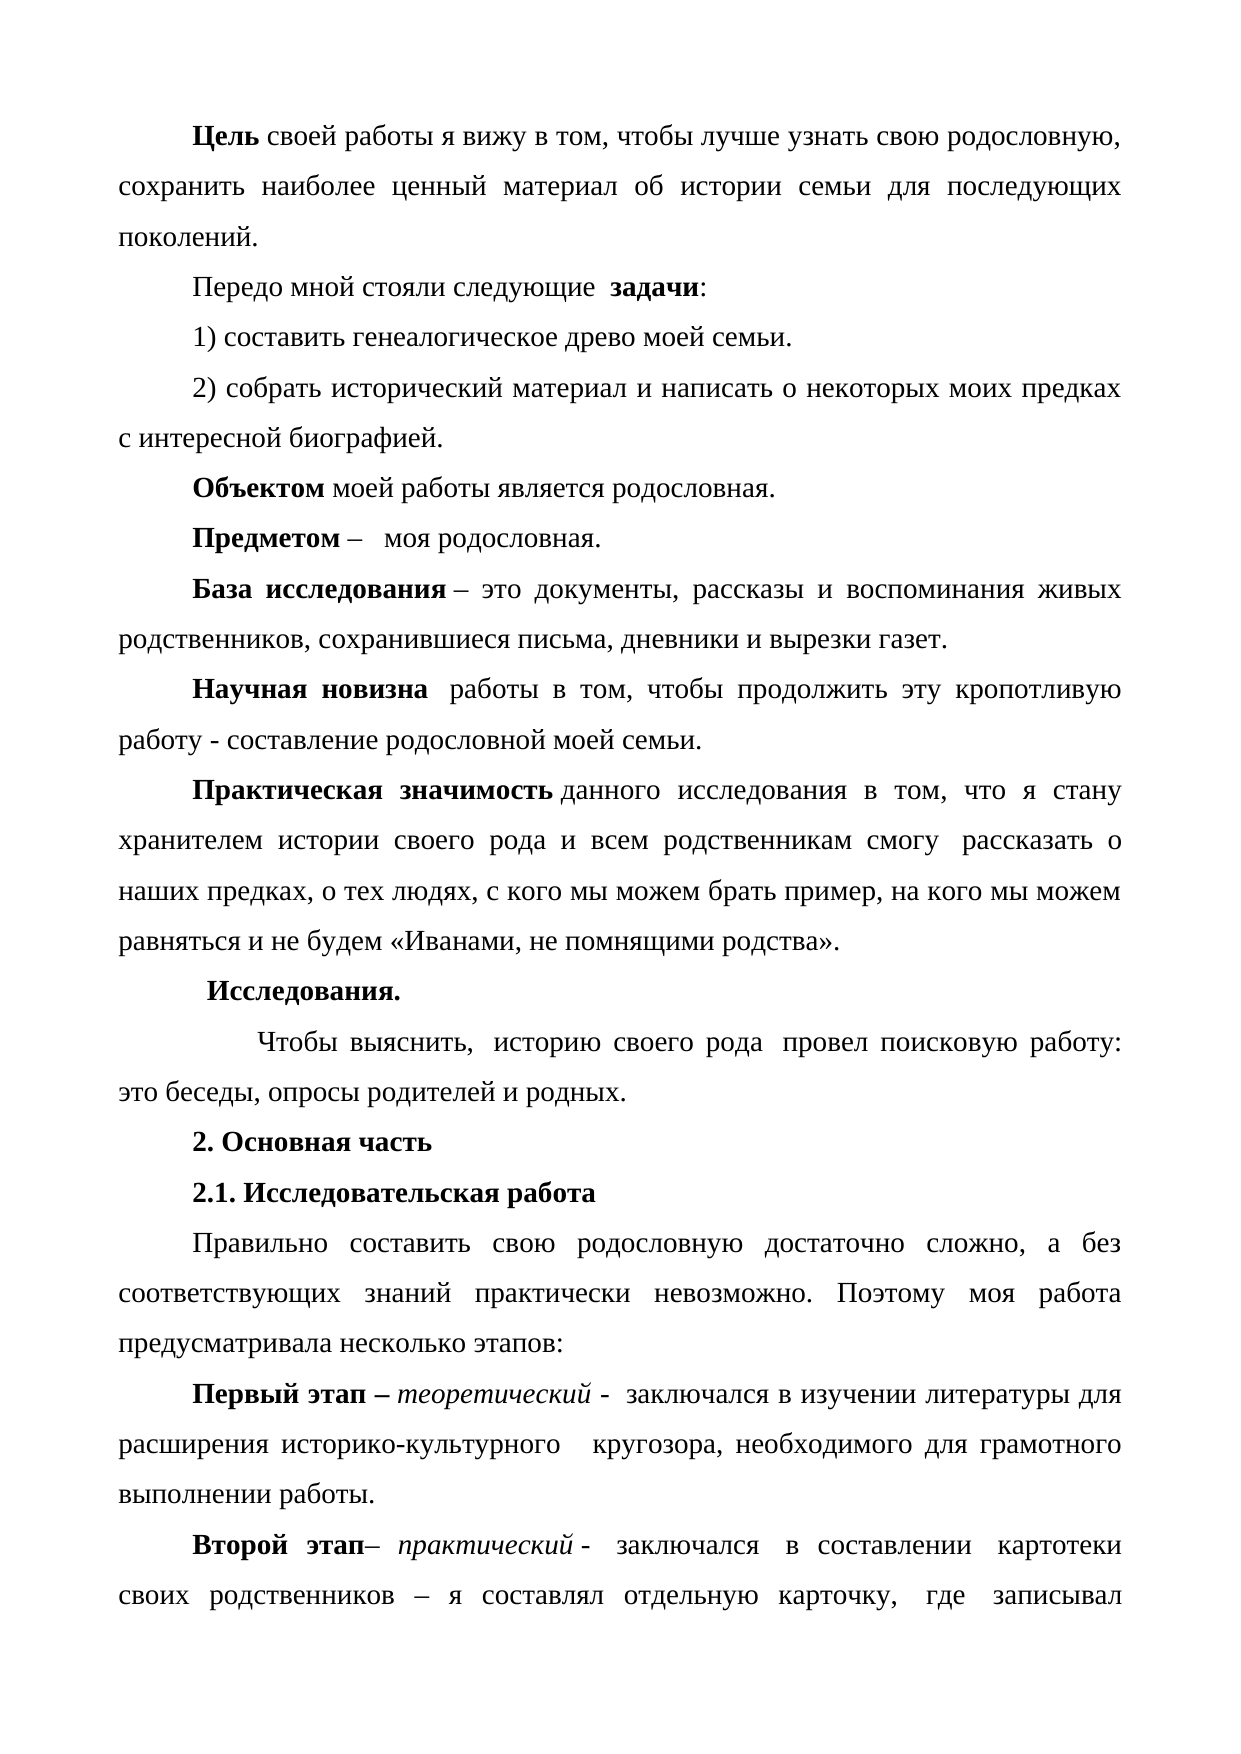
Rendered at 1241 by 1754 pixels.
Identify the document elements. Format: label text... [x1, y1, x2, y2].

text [118, 1527, 1122, 1611]
text Первый этап – теоретический - заключался в изучении литературы для расширения историко-культурного кругозора, необходимого для грамотного выполнении работы. [118, 1376, 1122, 1510]
text Цель своей работы я вижу в том, чтобы лучше узнать свою родословную, сохранить наиболее ценный материал об истории семьи для последующих поколений. [118, 118, 1122, 252]
text Исследования. [118, 973, 1122, 1007]
text 1) составить генеалогическое древо моей семьи. [118, 319, 1122, 353]
text Научная новизна работы в том, чтобы продолжить эту кропотливую работу - составление родословной моей семьи. [118, 672, 1122, 755]
text 2) собрать исторический материал и написать о некоторых моих предках с интересной биографией. [118, 370, 1122, 453]
text 2. Основная часть [118, 1124, 1122, 1158]
text Передо мной стояли следующие задачи: [118, 269, 1122, 303]
text Объектом моей работы является родословная. [118, 470, 1122, 504]
text Правильно составить свою родословную достаточно сложно, а без соответствующих знаний практически невозможно. Поэтому моя работа предусматривала несколько этапов: [118, 1225, 1122, 1359]
text Чтобы выяснить, историю своего рода провел поисковую работу: это беседы, опросы родителей и родных. [118, 1024, 1122, 1108]
text База исследования – это документы, рассказы и воспоминания живых родственников, сохранившиеся письма, дневники и вырезки газет. [118, 571, 1122, 655]
text 2.1. Исследовательская работа [118, 1175, 1122, 1208]
text Предметом – моя родословная. [118, 521, 1122, 554]
text Практическая значимость данного исследования в том, что я стану хранителем истории своего рода и всем родственникам смогу рассказать о наших предках, о тех людях, с кого мы можем брать пример, на кого мы можем равняться и не будем «Иванами, не помнящими родства». [118, 772, 1122, 957]
